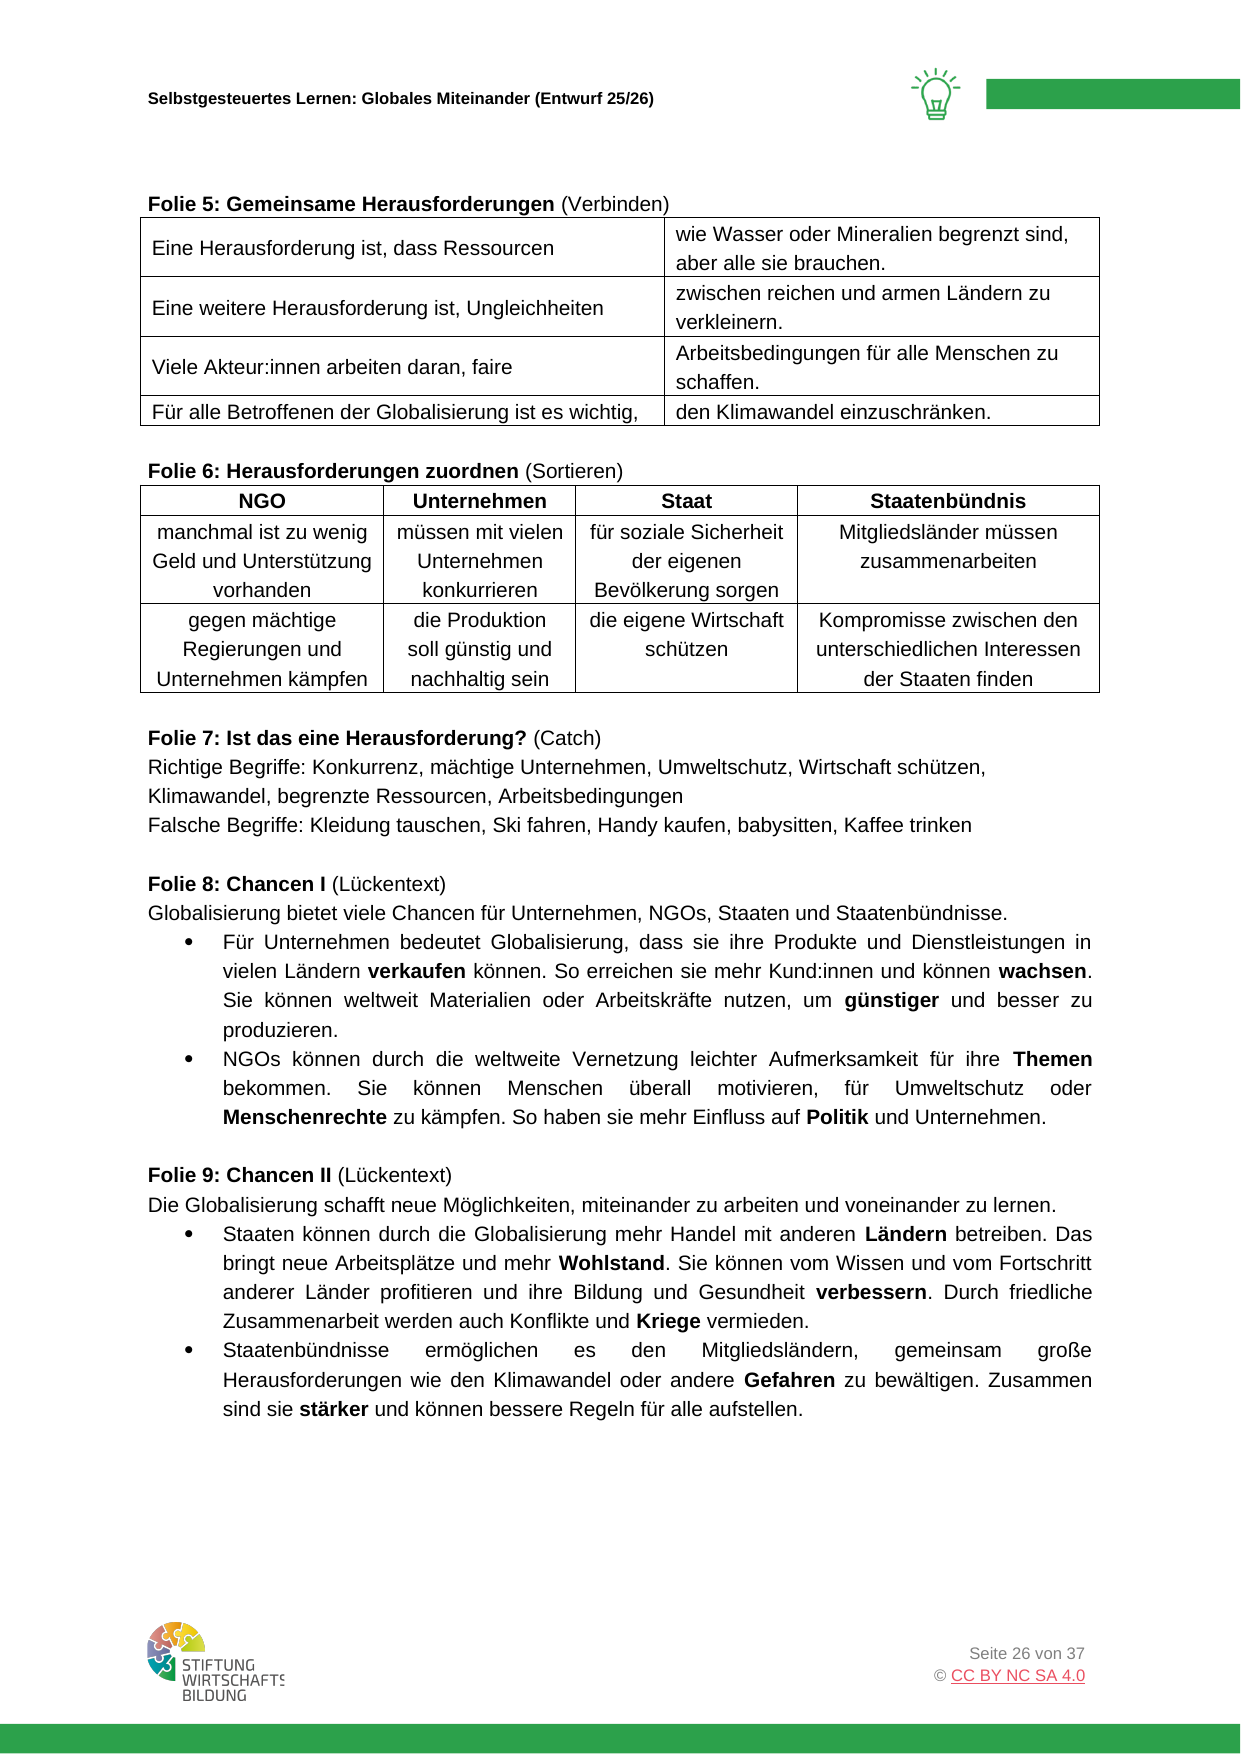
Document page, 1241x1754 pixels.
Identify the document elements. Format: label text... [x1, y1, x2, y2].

text Die Globalisierung schafft neue Möglichkeiten, miteinander zu arbeiten und voneinander zu lernen. [148, 1189, 1093, 1218]
text Folie 5: Gemeinsame Herausforderungen (Verbinden) [148, 188, 1093, 217]
table_cell Viele Akteur:innen arbeiten daran, faire [141, 337, 664, 395]
table_cell müssen mit vielen Unternehmen konkurrieren [384, 516, 575, 603]
text Globalisierung bietet viele Chancen für Unternehmen, NGOs, Staaten und Staatenbündnisse. [148, 897, 1093, 926]
picture [146, 1622, 285, 1702]
table_cell Arbeitsbedingungen für alle Menschen zu schaffen. [665, 337, 1099, 395]
table_header Unternehmen [384, 486, 575, 515]
table_cell Für alle Betroffenen der Globalisierung ist es wichtig, [141, 396, 664, 425]
list Für Unternehmen bedeutet Globalisierung, dass sie ihre Produkte und Dienstleistungen in vielen Ländern verkaufen können. So erreichen sie mehr Kund:innen und können wachsen. Sie können weltweit Materialien oder Arbeitskräfte nutzen, um günstiger und besser zu produzieren. [185, 926, 1093, 1043]
text Falsche Begriffe: Kleidung tauschen, Ski fahren, Handy kaufen, babysitten, Kaffee trinken [148, 809, 1093, 839]
text Folie 7: Ist das eine Herausforderung? (Catch) [148, 722, 1093, 751]
text Richtige Begriffe: Konkurrenz, mächtige Unternehmen, Umweltschutz, Wirtschaft schützen, Klimawandel, begrenzte Ressourcen, Arbeitsbedingungen [148, 751, 1093, 809]
table_cell die eigene Wirtschaft schützen [576, 604, 797, 692]
table_header Staatenbündnis [798, 486, 1099, 515]
list Staatenbündnisse ermöglichen es den Mitgliedsländern, gemeinsam große Herausforderungen wie den Klimawandel oder andere Gefahren zu bewältigen. Zusammen sind sie stärker und können bessere Regeln für alle aufstellen. [185, 1334, 1093, 1422]
table_cell Mitgliedsländer müssen zusammenarbeiten [798, 516, 1099, 603]
list Staaten können durch die Globalisierung mehr Handel mit anderen Ländern betreiben. Das bringt neue Arbeitsplätze und mehr Wohlstand. Sie können vom Wissen und vom Fortschritt anderer Länder profitieren und ihre Bildung und Gesundheit verbessern. Durch friedliche Zusammenarbeit werden auch Konflikte und Kriege vermieden. [185, 1218, 1093, 1334]
table_cell die Produktion soll günstig und nachhaltig sein [384, 604, 575, 692]
table_cell gegen mächtige Regierungen und Unternehmen kämpfen [141, 604, 383, 692]
table_cell zwischen reichen und armen Ländern zu verkleinern. [665, 277, 1099, 336]
table_cell Kompromisse zwischen den unterschiedlichen Interessen der Staaten finden [798, 604, 1099, 692]
table_cell für soziale Sicherheit der eigenen Bevölkerung sorgen [576, 516, 797, 603]
table_cell manchmal ist zu wenig Geld und Unterstützung vorhanden [141, 516, 383, 603]
table_header NGO [141, 486, 383, 515]
table_cell Eine weitere Herausforderung ist, Ungleichheiten [141, 277, 664, 336]
text Folie 6: Herausforderungen zuordnen (Sortieren) [148, 455, 1093, 484]
picture [908, 66, 963, 121]
table_header Eine Herausforderung ist, dass Ressourcen [141, 218, 664, 276]
text Folie 8: Chancen I (Lückentext) [148, 868, 1093, 897]
table_header Staat [576, 486, 797, 515]
table_cell den Klimawandel einzuschränken. [665, 396, 1099, 425]
text Folie 9: Chancen II (Lückentext) [148, 1159, 1093, 1189]
list NGOs können durch die weltweite Vernetzung leichter Aufmerksamkeit für ihre Themen bekommen. Sie können Menschen überall motivieren, für Umweltschutz oder Menschenrechte zu kämpfen. So haben sie mehr Einfluss auf Politik und Unternehmen. [185, 1043, 1093, 1130]
table_header wie Wasser oder Mineralien begrenzt sind, aber alle sie brauchen. [665, 218, 1099, 276]
